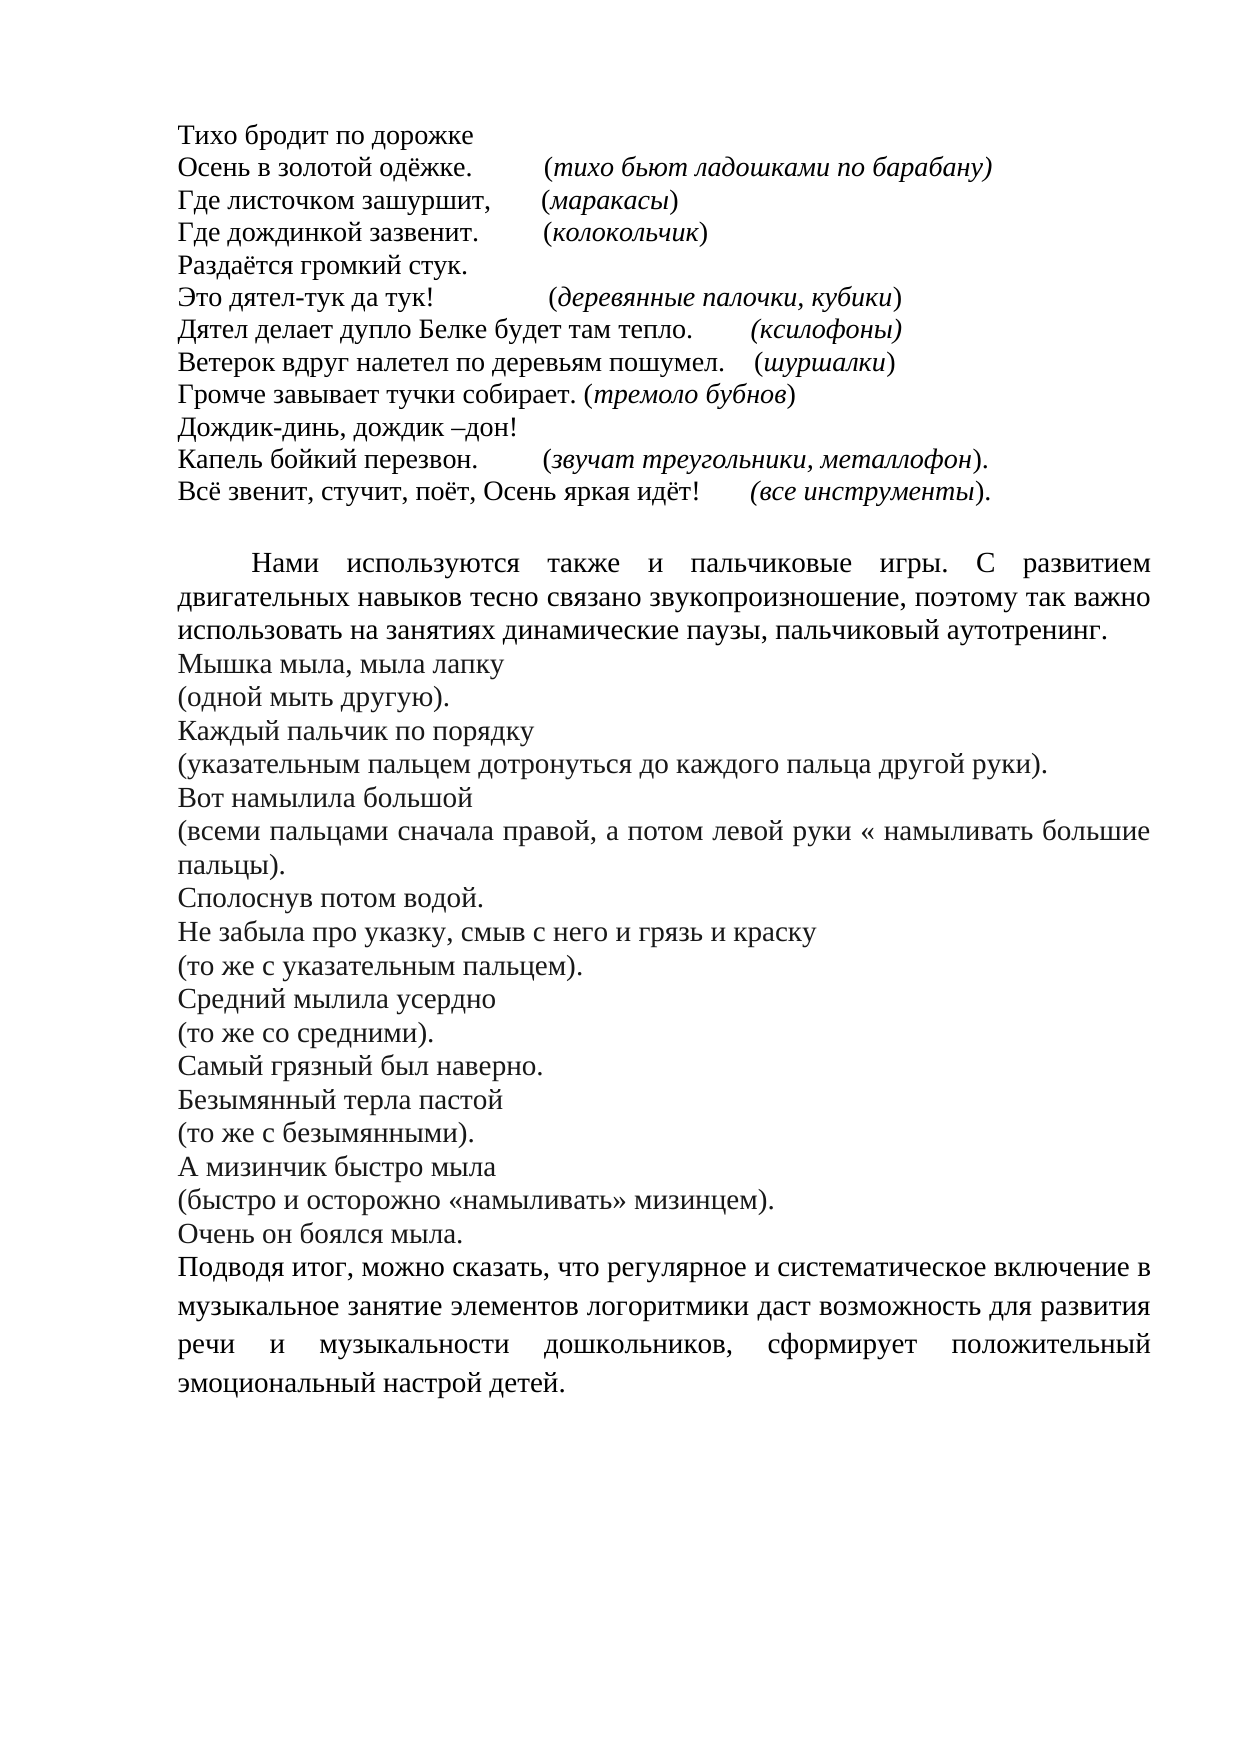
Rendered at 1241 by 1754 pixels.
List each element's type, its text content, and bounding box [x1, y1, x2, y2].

text (то же с безымянными). [177, 1115, 1152, 1149]
text Каждый пальчик по порядку [177, 713, 1152, 746]
text Не забыла про указку, смыв с него и грязь и краску [177, 914, 1152, 948]
text Безымянный терла пастой [177, 1082, 1152, 1115]
text Средний мылила усердно [177, 981, 1152, 1015]
text А мизинчик быстро мыла [177, 1149, 1152, 1182]
text (указательным пальцем дотронуться до каждого пальца другой руки). [177, 746, 1152, 780]
text Раздаётся громкий стук. [177, 248, 1152, 280]
text Очень он боялся мыла. [177, 1216, 1152, 1249]
text (то же с указательным пальцем). [177, 948, 1152, 981]
text (то же со средними). [177, 1015, 1152, 1048]
text Осень в золотой одёжке. (тихо бьют ладошками по барабану) [177, 151, 1152, 183]
text Мышка мыла, мыла лапку [177, 646, 1152, 679]
text Дятел делает дупло Белке будет там тепло. (ксилофоны) [177, 312, 1152, 345]
text (одной мыть другую). [177, 679, 1152, 713]
text (быстро и осторожно «намыливать» мизинцем). [177, 1182, 1152, 1216]
text Вот намылила большой [177, 780, 1152, 813]
text Капель бойкий перезвон. (звучат треугольники, металлофон). [177, 442, 1152, 474]
text Дождик-динь, дождик –дон! [177, 410, 1152, 442]
text Сполоснув потом водой. [177, 881, 1152, 914]
text Это дятел-тук да тук! (деревянные палочки, кубики) [177, 280, 1152, 312]
text Подводя итог, можно сказать, что регулярное и систематическое включение в музыкальное занятие элементов логоритмики даст возможность для развития речи и музыкальности дошкольников, сформирует положительный эмоциональный настрой детей. [177, 1249, 1152, 1399]
text Тихо бродит по дорожке [177, 118, 1152, 151]
text Самый грязный был наверно. [177, 1048, 1152, 1082]
text Ветерок вдруг налетел по деревьям пошумел. (шуршалки) [177, 345, 1152, 377]
text Всё звенит, стучит, поёт, Осень яркая идёт! (все инструменты). [177, 474, 1152, 507]
text Где листочком зашуршит, (маракасы) [177, 183, 1152, 215]
text Где дождинкой зазвенит. (колокольчик) [177, 215, 1152, 248]
text Нами используются также и пальчиковые игры. С развитием двигательных навыков тесно связано звукопроизношение, поэтому так важно использовать на занятиях динамические паузы, пальчиковый аутотренинг. [177, 545, 1152, 646]
text Громче завывает тучки собирает. (тремоло бубнов) [177, 377, 1152, 410]
text (всеми пальцами сначала правой, а потом левой руки « намыливать большие пальцы). [177, 813, 1152, 881]
